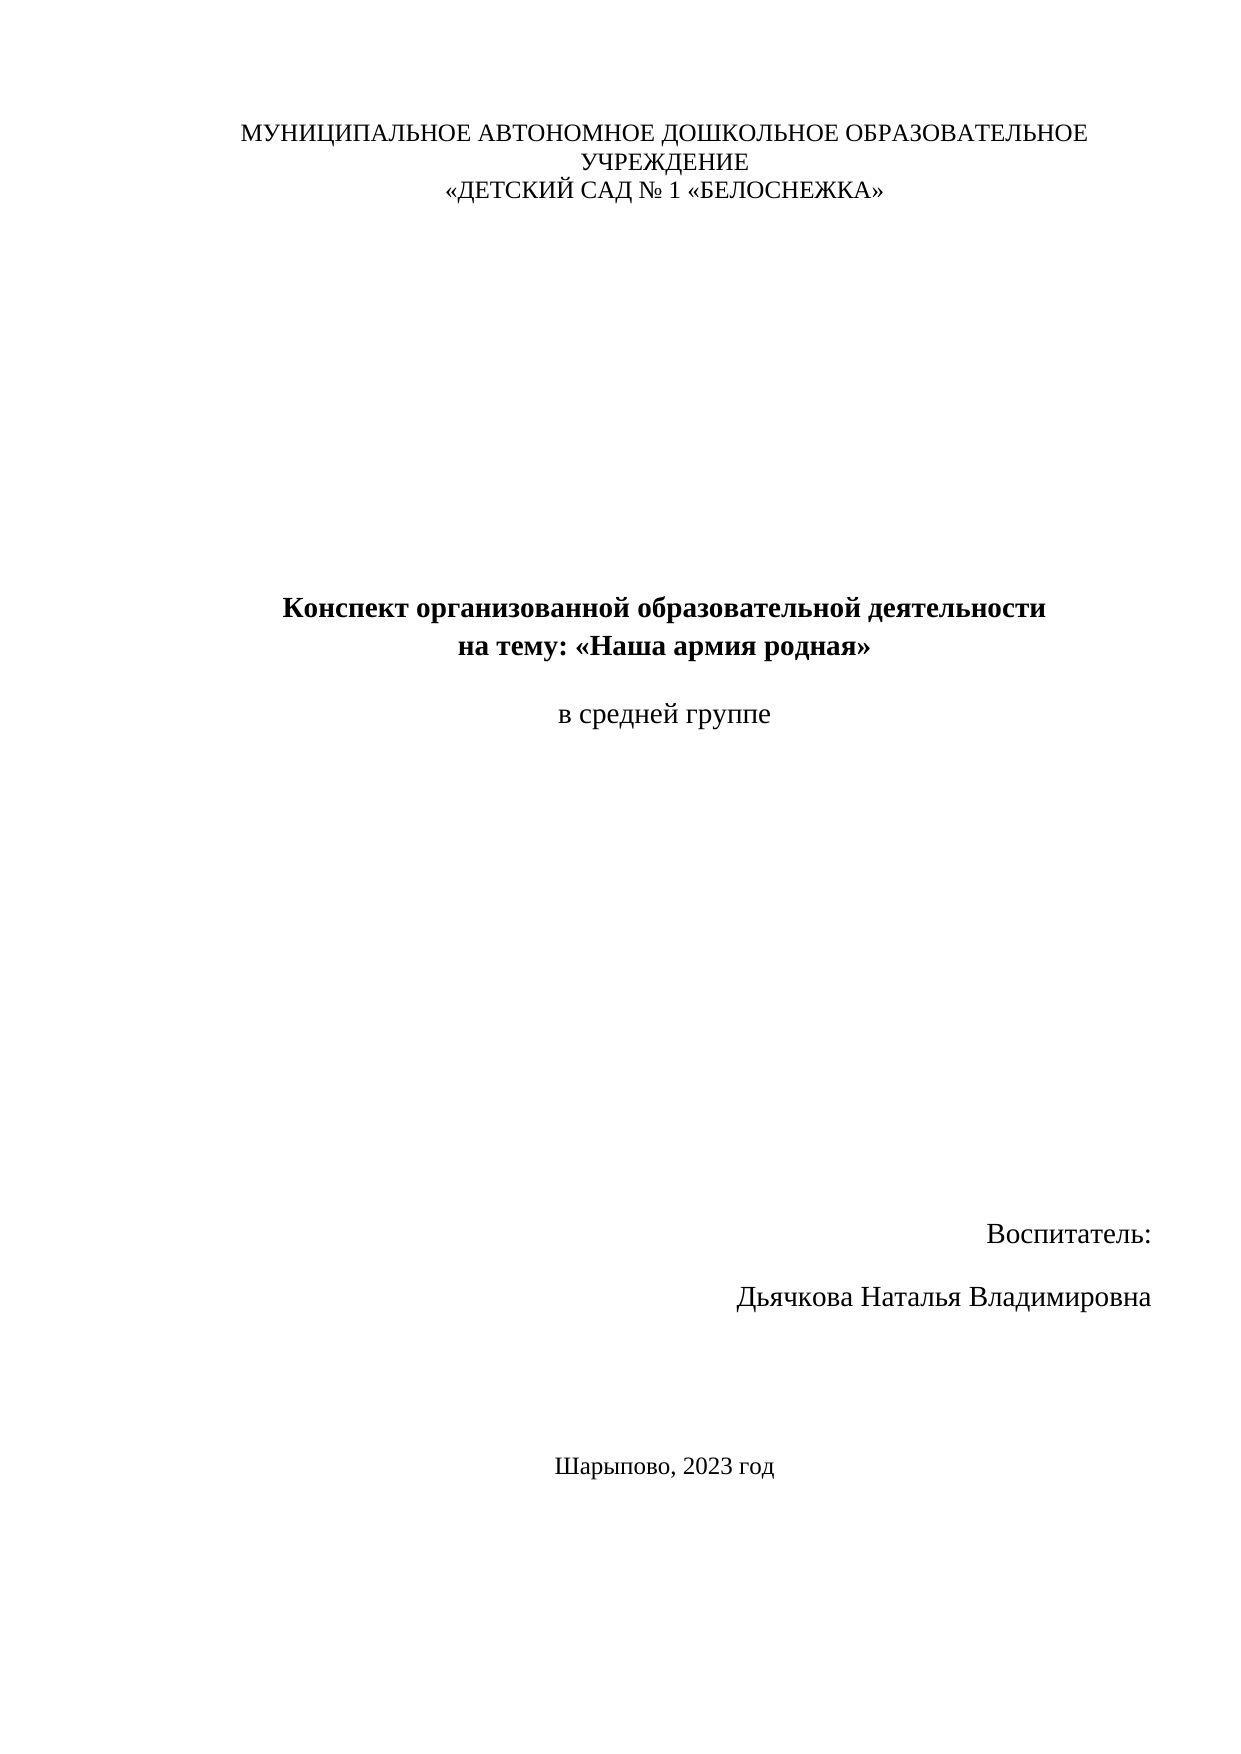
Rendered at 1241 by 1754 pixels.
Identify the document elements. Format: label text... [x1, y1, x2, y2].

text в средней группе [177, 696, 1152, 729]
text Дьячкова Наталья Владимировна [177, 1279, 1152, 1312]
text Воспитатель: [177, 1216, 1152, 1249]
text «ДЕТСКИЙ САД № 1 «БЕЛОСНЕЖКА» [177, 176, 1152, 232]
text на тему: «Наша армия родная» [177, 628, 1152, 662]
text МУНИЦИПАЛЬНОЕ АВТОНОМНОЕ ДОШКОЛЬНОЕ ОБРАЗОВАТЕЛЬНОЕ УЧРЕЖДЕНИЕ [177, 118, 1152, 176]
text Конспект организованной образовательной деятельности [177, 590, 1152, 623]
text Шарыпово, 2023 год [177, 1451, 1152, 1479]
